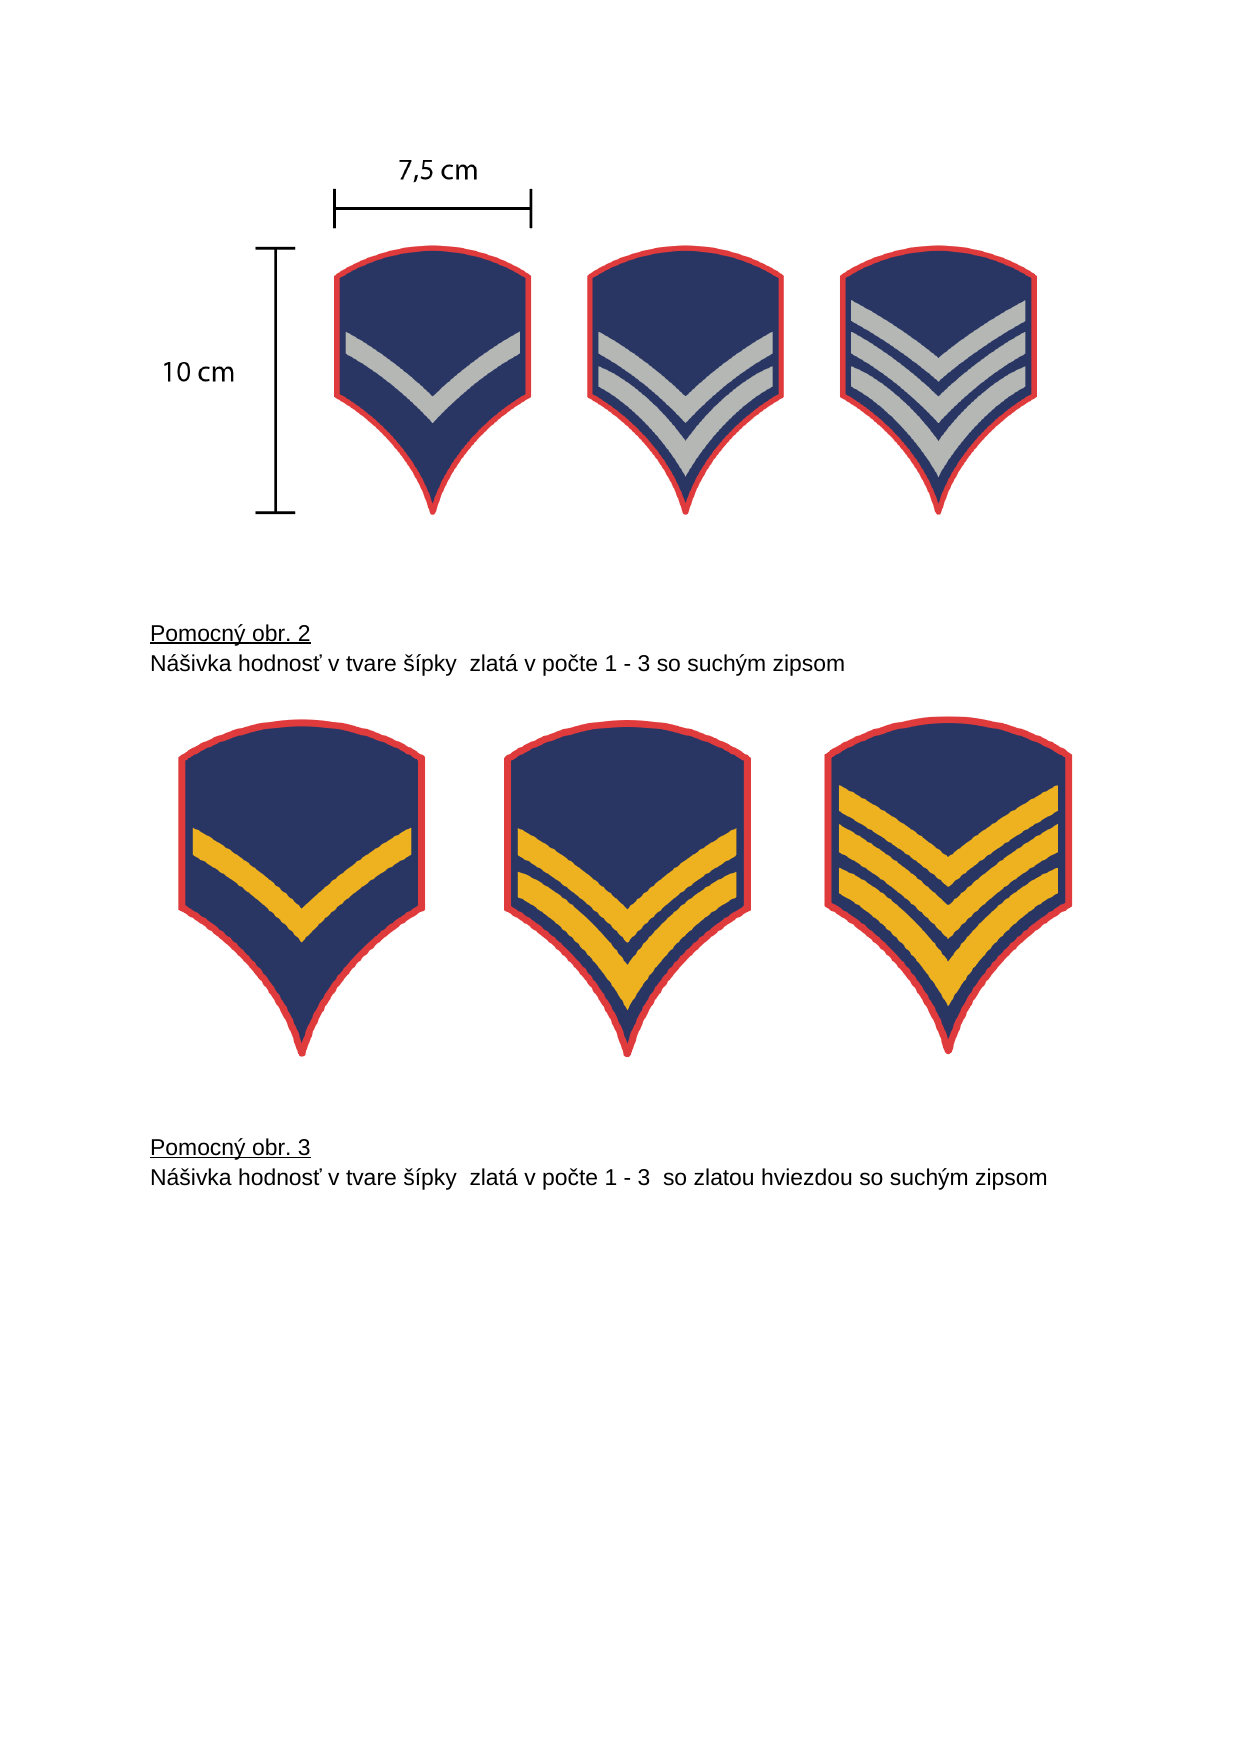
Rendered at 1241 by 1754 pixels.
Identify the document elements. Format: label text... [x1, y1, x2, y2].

text Pomocný obr. 3 [150, 1134, 1090, 1160]
text Pomocný obr. 2 [150, 619, 1090, 646]
text Nášivka hodnosť v tvare šípky zlatá v počte 1 - 3 so suchým zipsom [150, 650, 1090, 676]
picture [150, 150, 1090, 586]
text Nášivka hodnosť v tvare šípky zlatá v počte 1 - 3 so zlatou hviezdou so suchým zipsom [150, 1164, 1090, 1190]
picture [150, 710, 1091, 1100]
